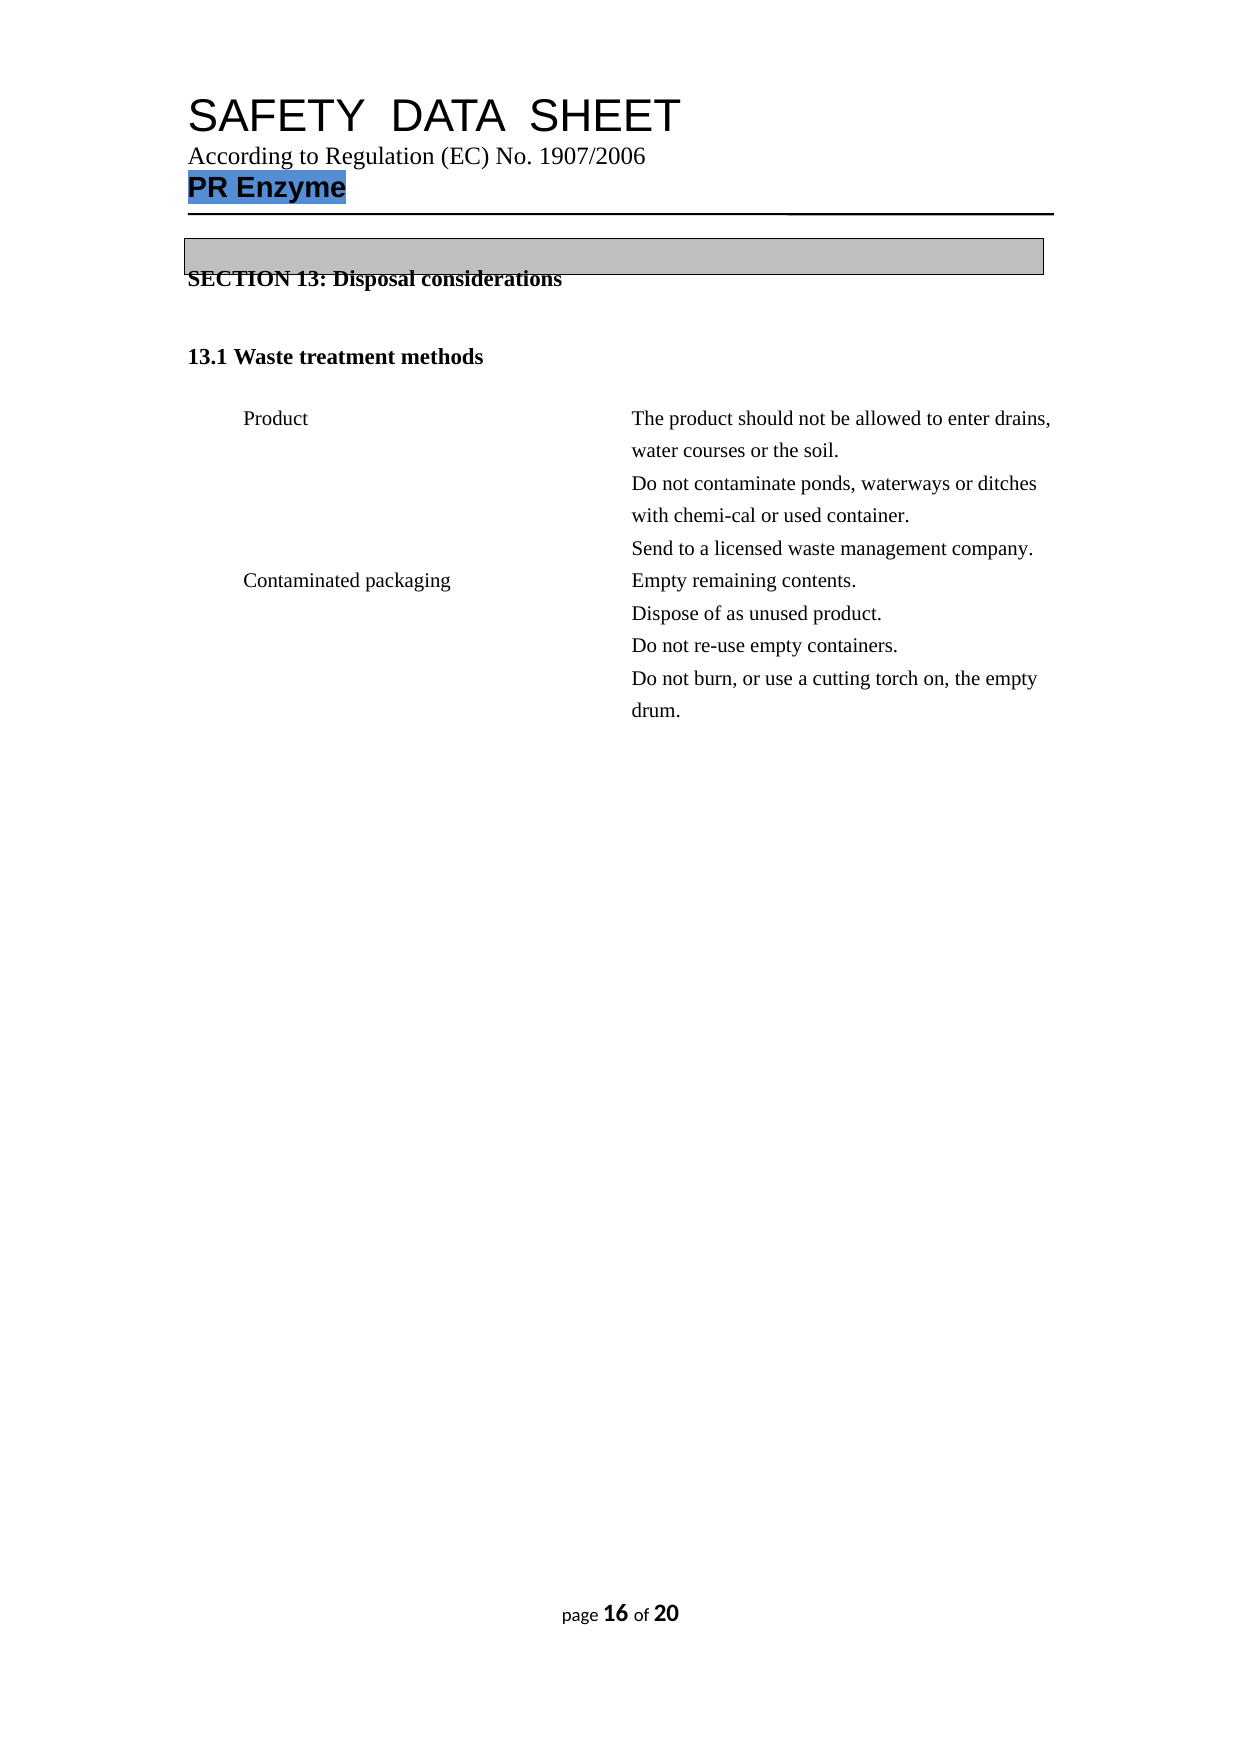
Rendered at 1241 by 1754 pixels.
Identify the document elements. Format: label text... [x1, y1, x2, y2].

table_cell Empty remaining contents. Dispose of as unused product. Do not re-use empty containers. Do not burn, or use a cutting torch on, the empty drum. [620, 564, 1064, 727]
text SECTION 13: Disposal considerations [187, 262, 1053, 294]
text 13.1 Waste treatment methods [187, 340, 1053, 372]
table_header Product [232, 402, 620, 564]
table_header The product should not be allowed to enter drains, water courses or the soil. Do not contaminate ponds, waterways or ditches with chemi-cal or used container. Send to a licensed waste management company. [620, 402, 1064, 564]
table_cell Contaminated packaging [232, 564, 620, 727]
